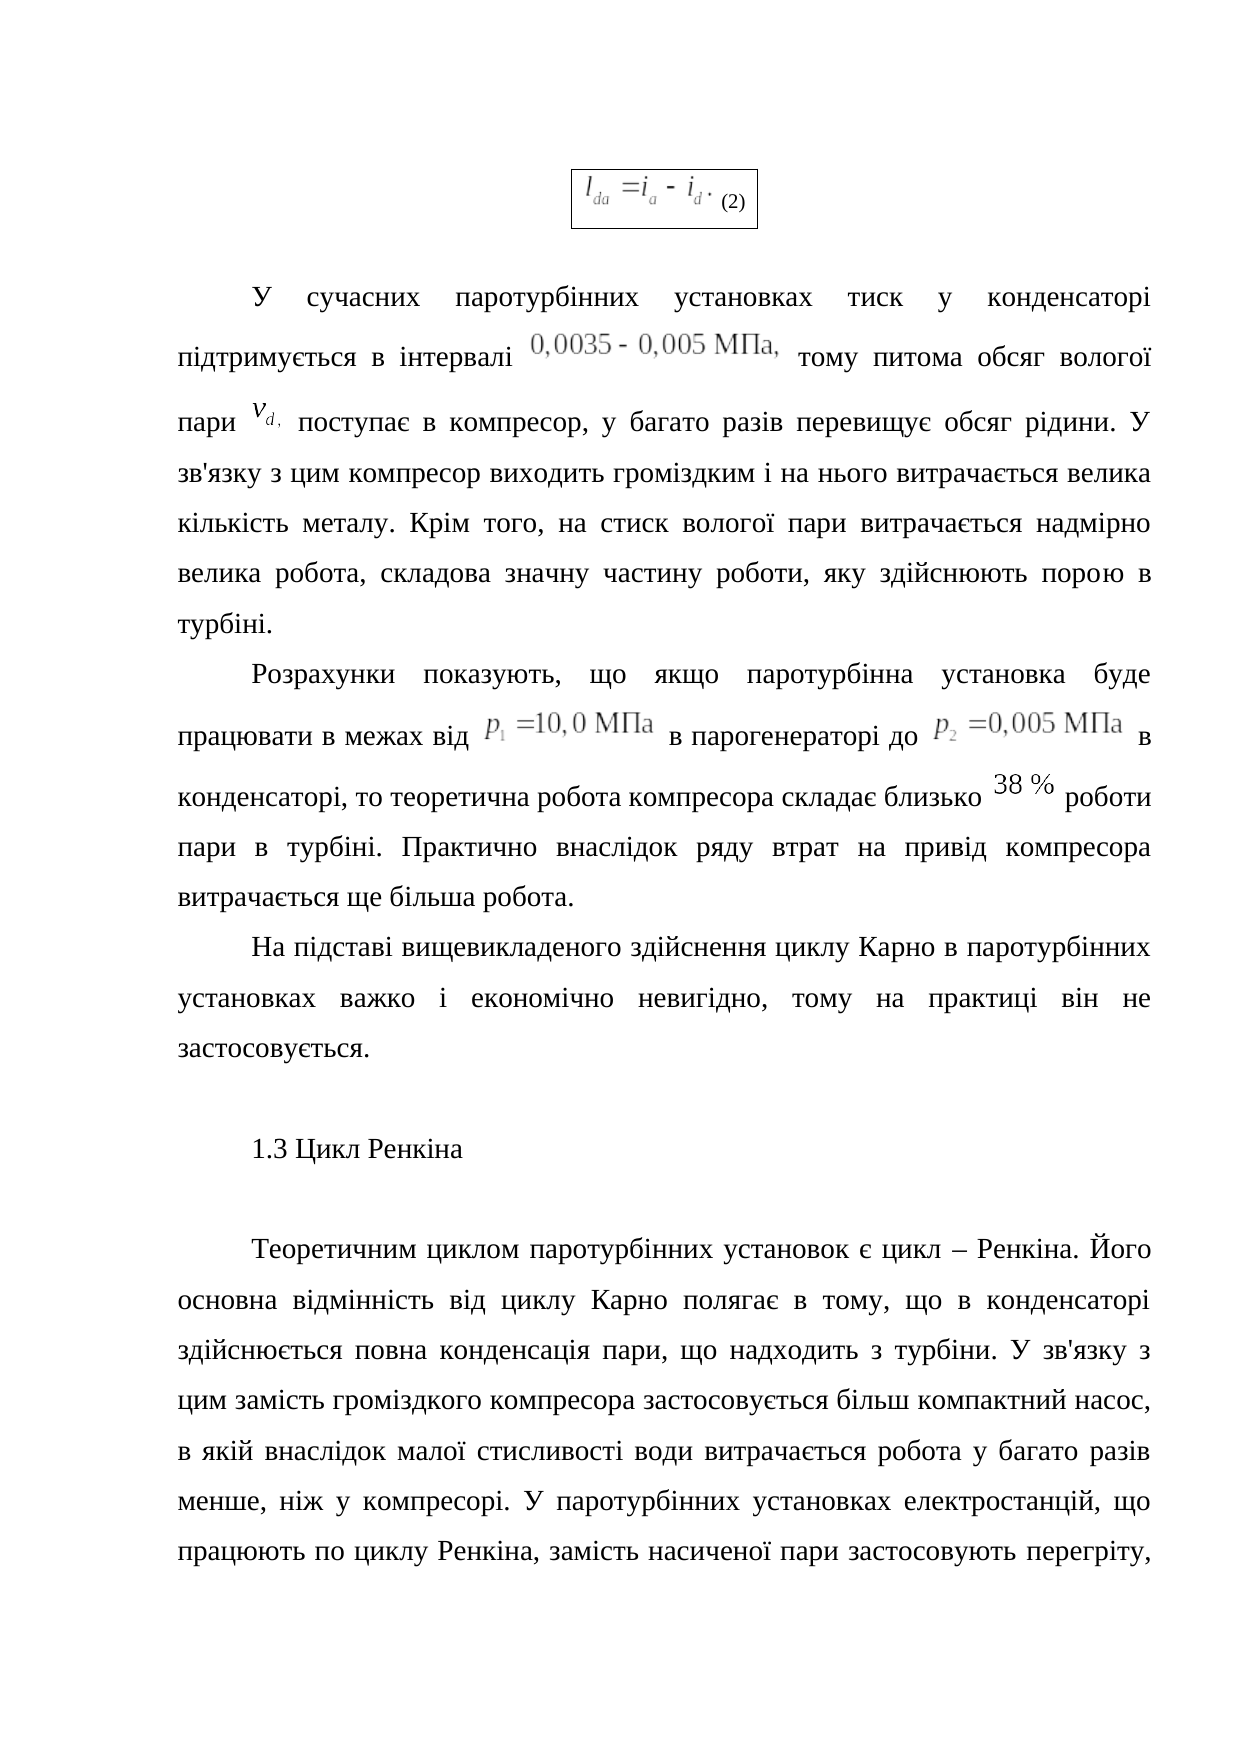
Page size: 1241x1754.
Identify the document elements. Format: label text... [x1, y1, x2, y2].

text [177, 1231, 1152, 1567]
text 1.3 Цикл Ренкіна [177, 1131, 1152, 1164]
text У сучасних паротурбінних установках тиск у конденсаторі підтримується в інтервалі тому питома обсяг вологої пари поступає в компресор, у багато разів перевищує обсяг рідини. У зв'язку з цим компресор виходить громіздким і на нього витрачається велика кількість металу. Крім того, на стиск вологої пари витрачається надмірно велика робота, складова значну частину роботи, яку здійснюють порою в турбіні. [177, 279, 1152, 639]
text На підставі вищевикладеного здійснення циклу Карно в паротурбінних установках важко і економічно невигідно, тому на практиці він не застосовується. [177, 929, 1152, 1064]
text Розрахунки показують, що якщо паротурбінна установка буде працювати в межах від в парогенераторі до в конденсаторі, то теоретична робота компресора складає близько роботи пари в турбіні. Практично внаслідок ряду втрат на привід компресора витрачається ще більша робота. [177, 656, 1152, 913]
table_header (2) [572, 170, 757, 227]
